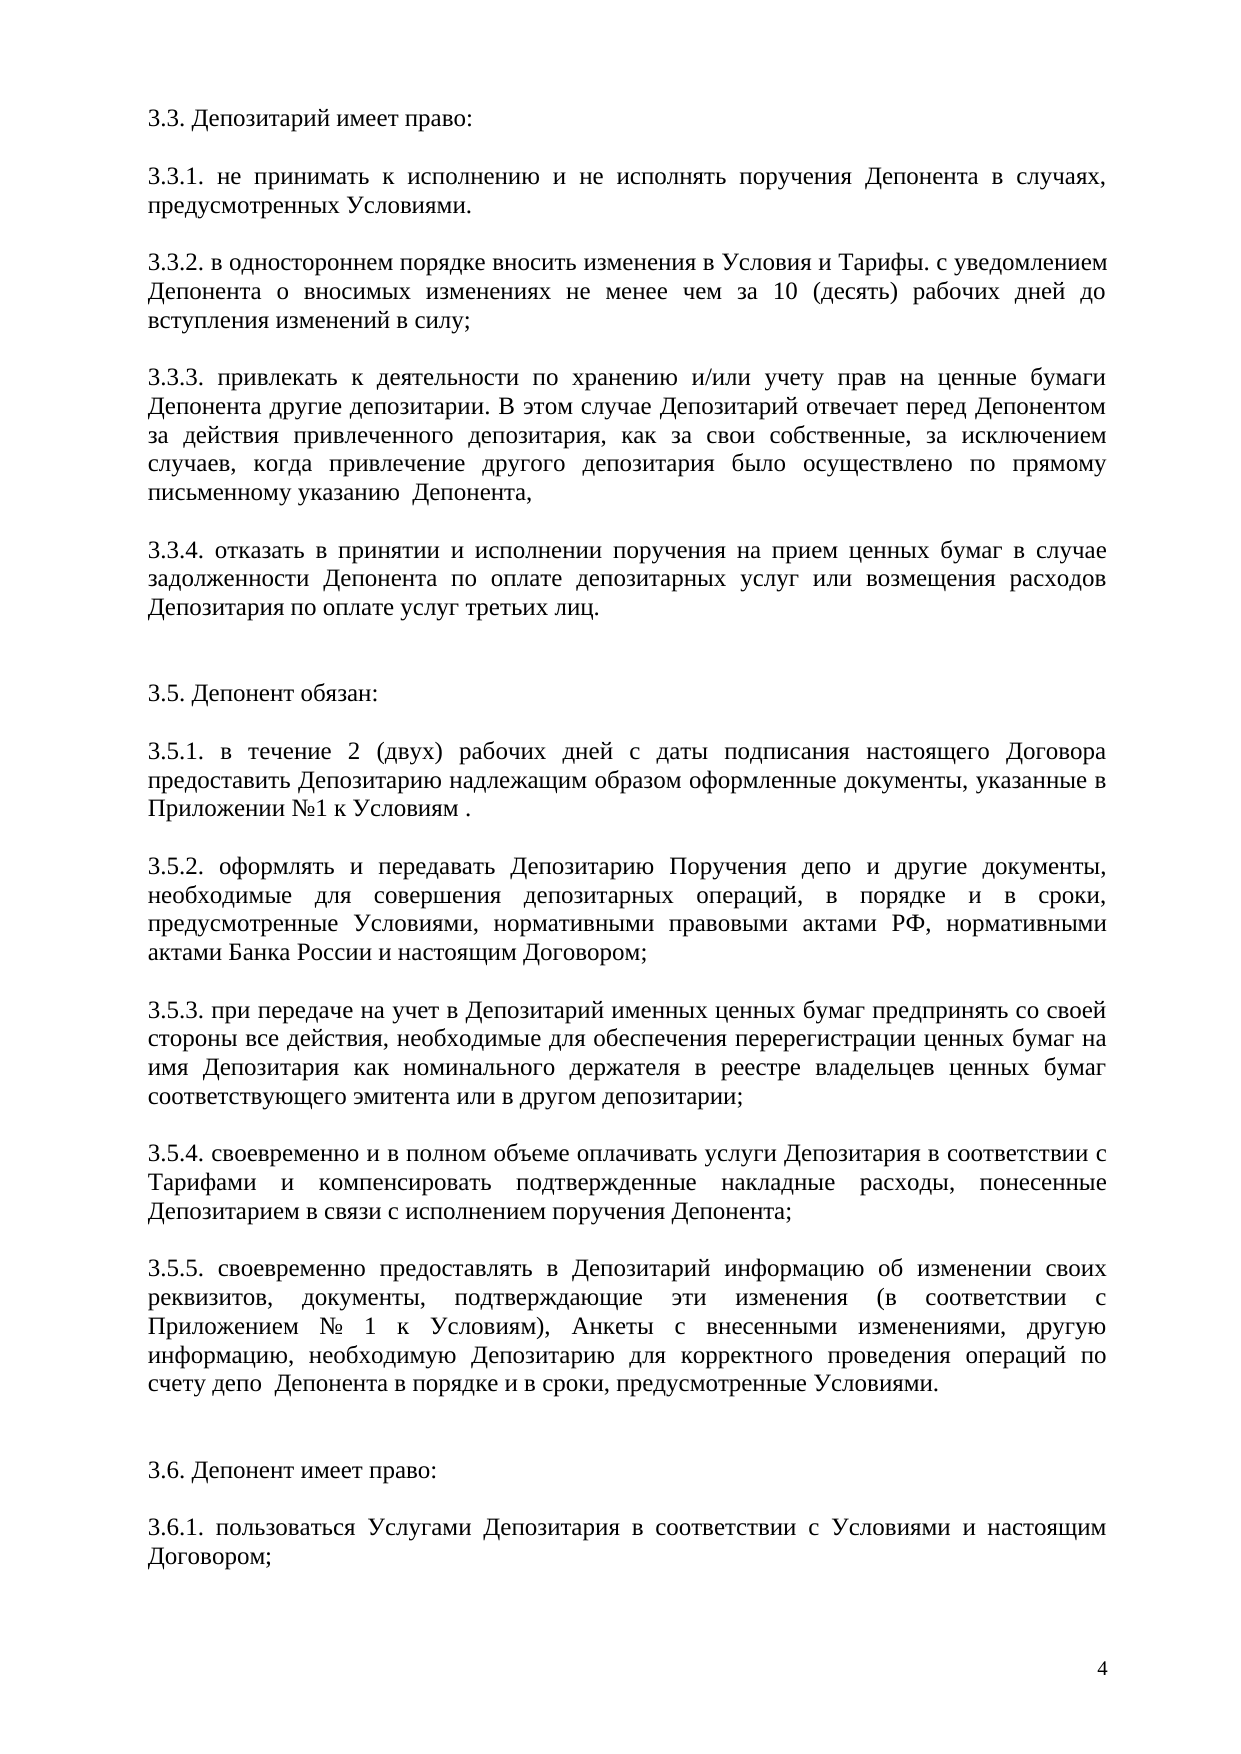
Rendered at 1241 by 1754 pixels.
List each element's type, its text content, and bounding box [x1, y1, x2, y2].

text 3.6.1. пользоваться Услугами Депозитария в соответствии с Условиями и настоящим Договором; [148, 1512, 1107, 1570]
text 3.3.2. в одностороннем порядке вносить изменения в Условия и Тарифы. с уведомлением Депонента о вносимых изменениях не менее чем за 10 (десять) рабочих дней до вступления изменений в силу; [148, 247, 1107, 333]
text 3.5.5. своевременно предоставлять в Депозитарий информацию об изменении своих реквизитов, документы, подтверждающие эти изменения (в соответствии с Приложением № 1 к Условиям), Анкеты с внесенными изменениями, другую информацию, необходимую Депозитарию для корректного проведения операций по счету депо Депонента в порядке и в сроки, предусмотренные Условиями. [148, 1253, 1107, 1397]
text 3.3.1. не принимать к исполнению и не исполнять поручения Депонента в случаях, предусмотренных Условиями. [148, 161, 1107, 218]
text 3.5. Депонент обязан: [148, 678, 1107, 707]
text 3.3.4. отказать в принятии и исполнении поручения на прием ценных бумаг в случае задолженности Депонента по оплате депозитарных услуг или возмещения расходов Депозитария по оплате услуг третьих лиц. [148, 535, 1107, 621]
text 3.5.2. оформлять и передавать Депозитарию Поручения депо и другие документы, необходимые для совершения депозитарных операций, в порядке и в сроки, предусмотренные Условиями, нормативными правовыми актами РФ, нормативными актами Банка России и настоящим Договором; [148, 851, 1107, 966]
text 3.5.4. своевременно и в полном объеме оплачивать услуги Депозитария в соответствии с Тарифами и компенсировать подтвержденные накладные расходы, понесенные Депозитарием в связи с исполнением поручения Депонента; [148, 1138, 1107, 1225]
text 3.5.3. при передаче на учет в Депозитарий именных ценных бумаг предпринять со своей стороны все действия, необходимые для обеспечения перерегистрации ценных бумаг на имя Депозитария как номинального держателя в реестре владельцев ценных бумаг соответствующего эмитента или в другом депозитарии; [148, 995, 1107, 1110]
text 3.5.1. в течение 2 (двух) рабочих дней с даты подписания настоящего Договора предоставить Депозитарию надлежащим образом оформленные документы, указанные в Приложении №1 к Условиям . [148, 736, 1107, 822]
text 3.3. Депозитарий имеет право: [148, 103, 1107, 132]
text 3.6. Депонент имеет право: [148, 1455, 1107, 1483]
text 3.3.3. привлекать к деятельности по хранению и/или учету прав на ценные бумаги Депонента другие депозитарии. В этом случае Депозитарий отвечает перед Депонентом за действия привлеченного депозитария, как за свои собственные, за исключением случаев, когда привлечение другого депозитария было осуществлено по прямому письменному указанию Депонента, [148, 362, 1107, 506]
